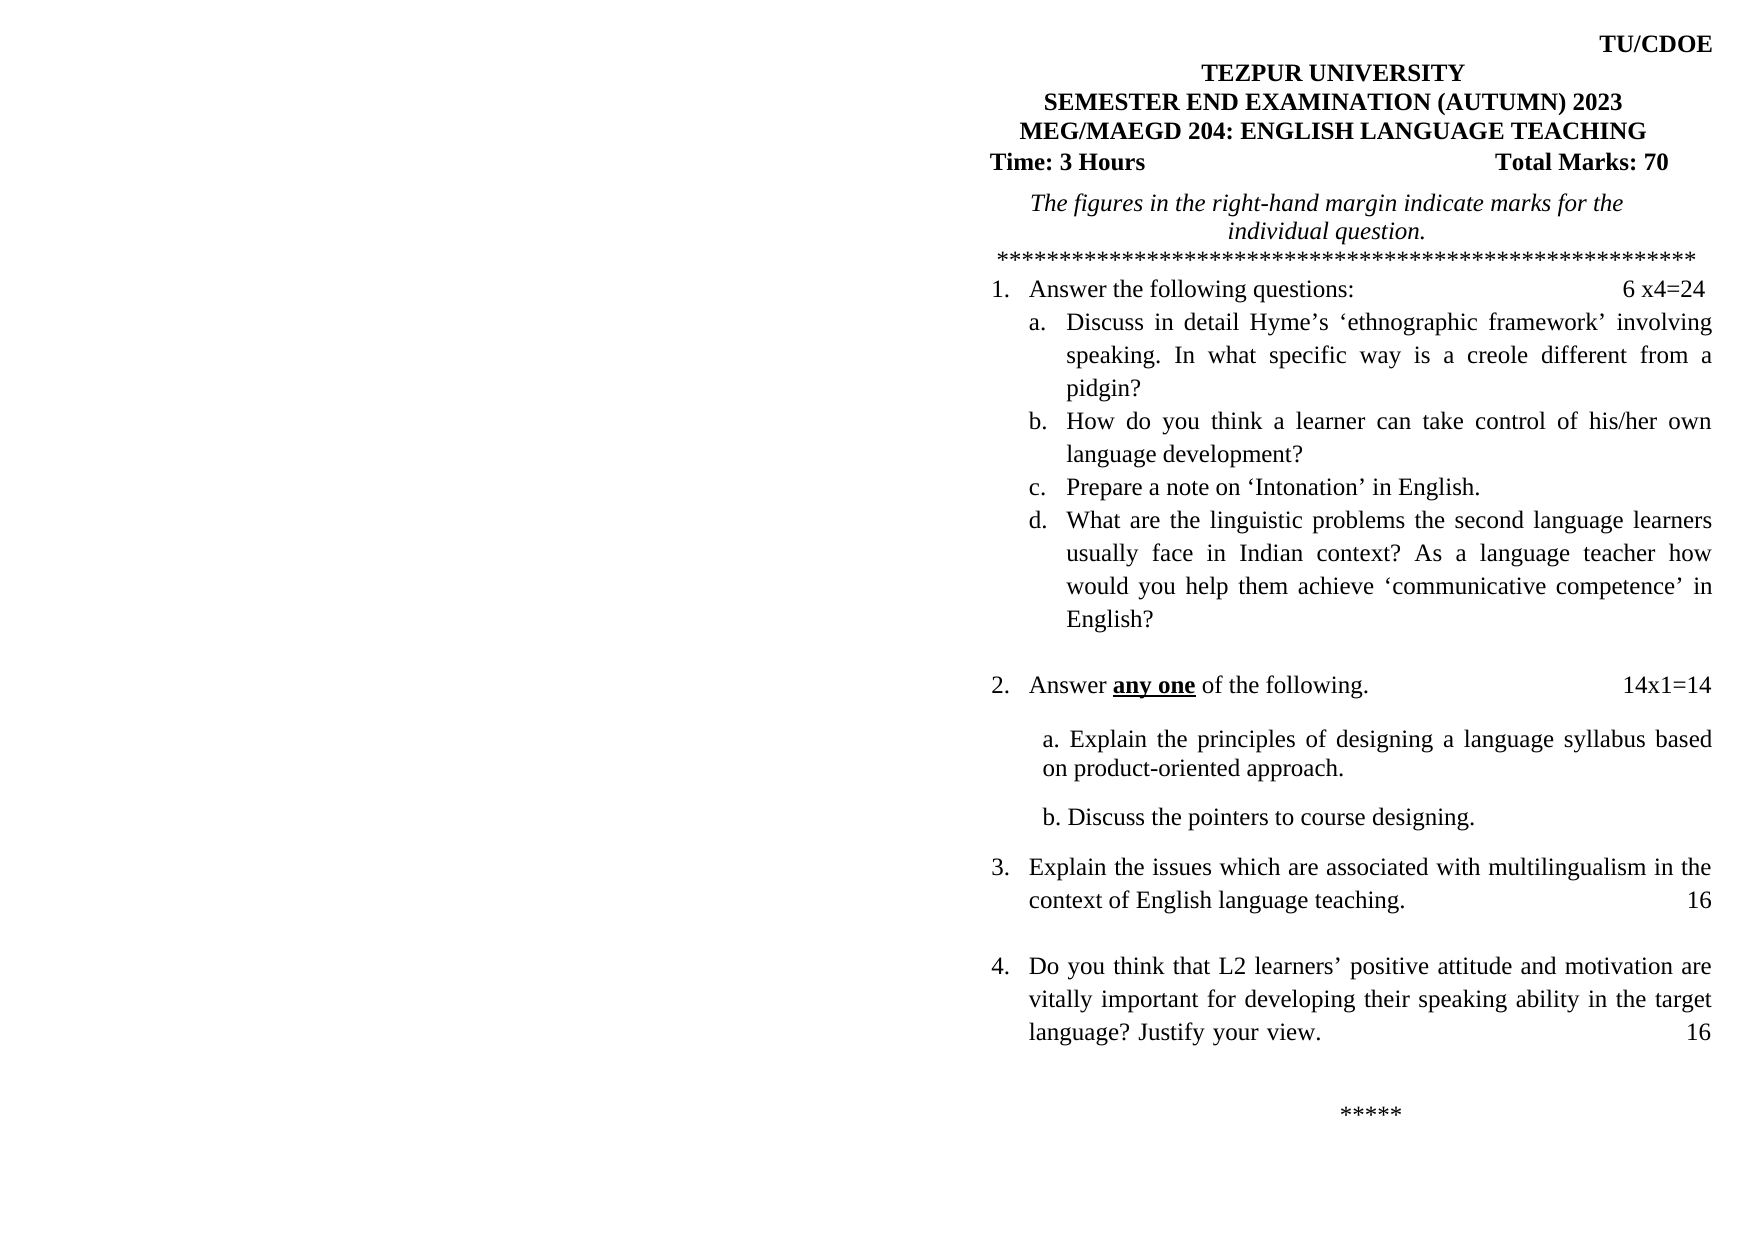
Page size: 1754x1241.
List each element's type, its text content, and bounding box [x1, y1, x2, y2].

list Discuss in detail Hyme’s ‘ethnographic framework’ involving speaking. In what specific way is a creole different from a pidgin? [1029, 307, 1713, 402]
list What are the linguistic problems the second language learners usually face in Indian context? As a language teacher how would you help them achieve ‘communicative competence’ in English? [1029, 505, 1713, 633]
text TU/CDOE [954, 29, 1713, 58]
list a. Explain the principles of designing a language syllabus based on product-oriented approach. [1042, 724, 1713, 782]
text b. Discuss the pointers to course designing. [1042, 802, 1713, 831]
list Explain the issues which are associated with multilingualism in the context of English language teaching. 16 [991, 852, 1713, 914]
list How do you think a learner can take control of his/her own language development? [1029, 406, 1713, 468]
text TEZPUR UNIVERSITY [954, 58, 1713, 87]
text ***** [1029, 1100, 1713, 1128]
text Time: 3 Hours Total Marks: 70 [983, 147, 1713, 176]
text SEMESTER END EXAMINATION (AUTUMN) 2023 [954, 87, 1713, 116]
list Answer the following questions: 6 x4=24 [991, 274, 1713, 303]
text The figures in the right-hand margin indicate marks for the individual question. [983, 188, 1670, 245]
list Answer any one of the following. 14x1=14 [991, 670, 1713, 699]
list Do you think that L2 learners’ positive attitude and motivation are vitally important for developing their speaking ability in the target language? Justify your view. 16 [991, 951, 1713, 1079]
text ******************************************************** [983, 245, 1707, 274]
list Prepare a note on ‘Intonation’ in English. [1029, 472, 1713, 501]
text MEG/MAEGD 204: ENGLISH LANGUAGE TEACHING [954, 116, 1713, 144]
